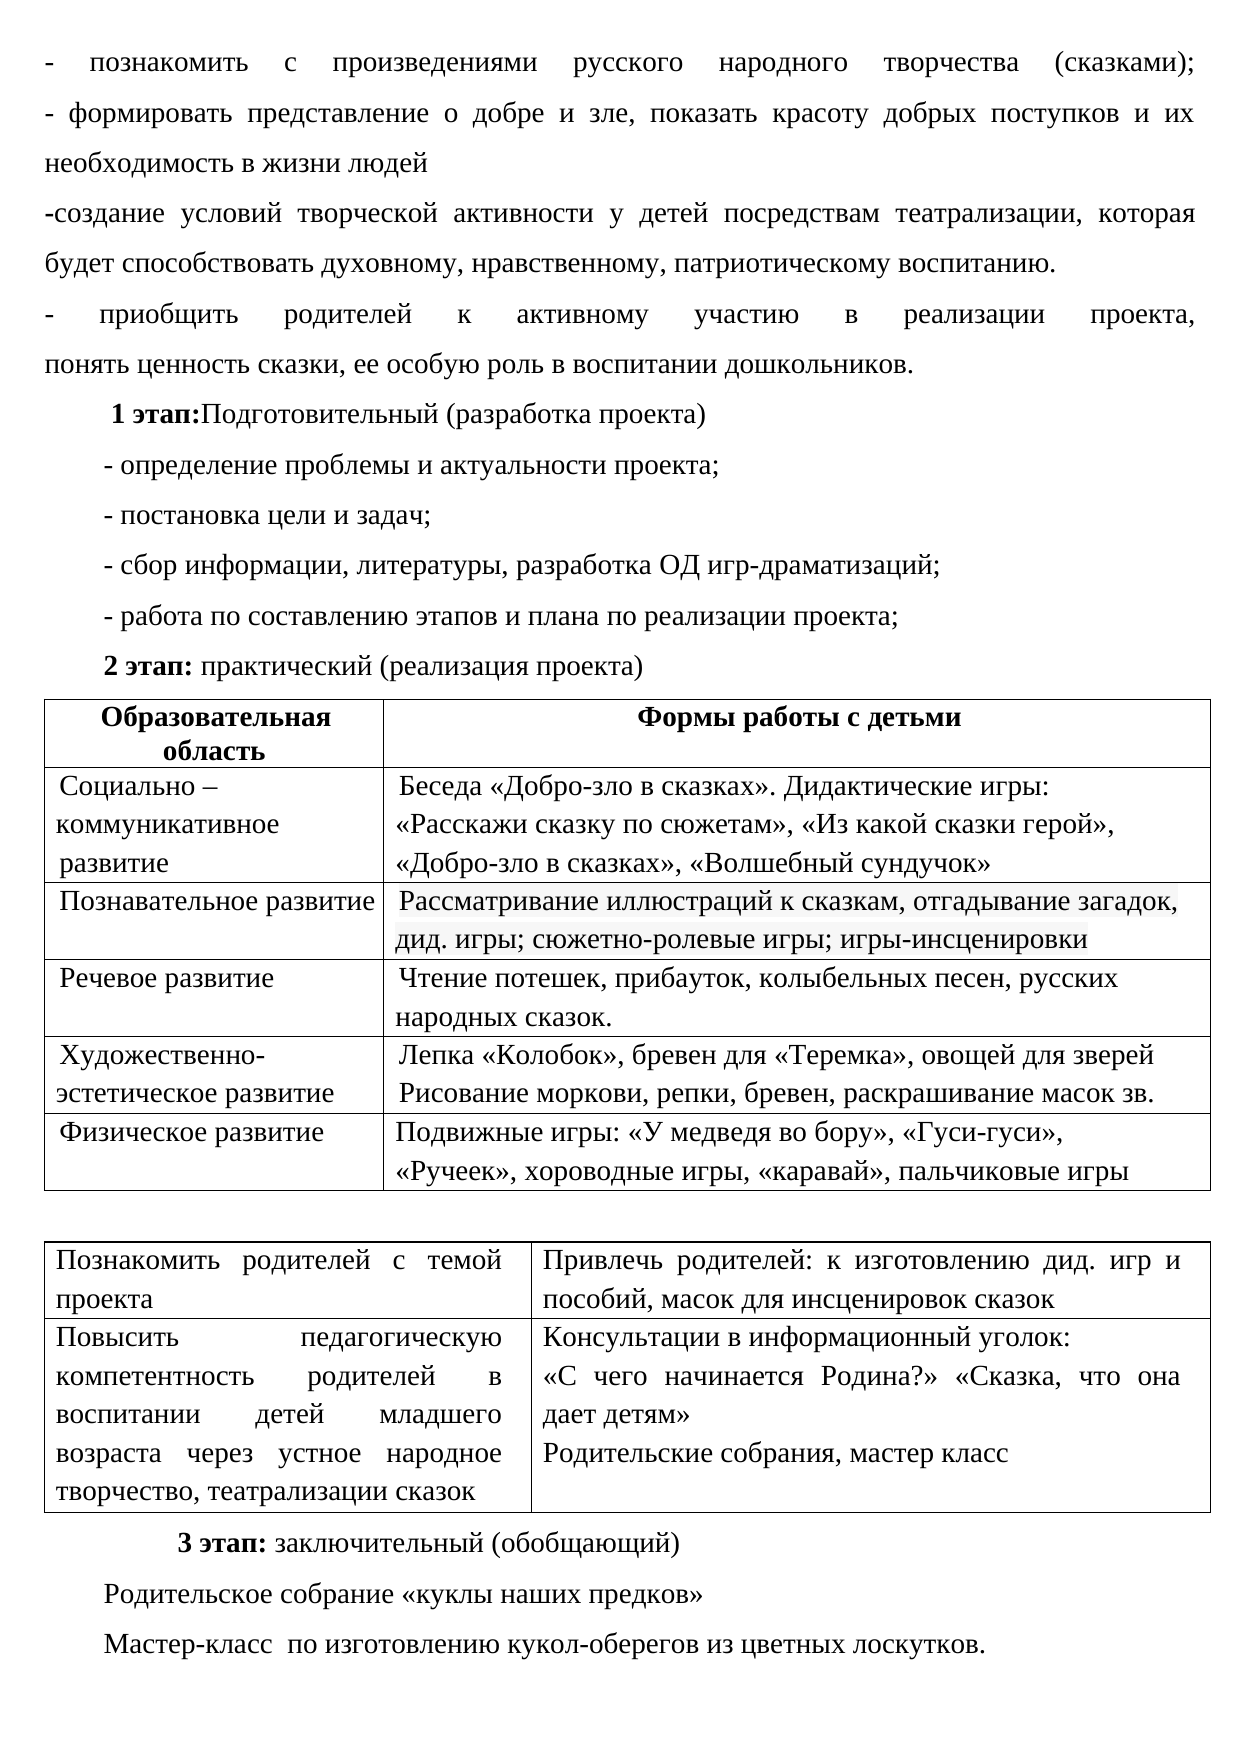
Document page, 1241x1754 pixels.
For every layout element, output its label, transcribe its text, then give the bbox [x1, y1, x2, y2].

table_cell Лепка «Колобок», бревен для «Теремка», овощей для зверей Рисование моркови, репки, бревен, раскрашивание масок зв. [384, 1037, 1210, 1113]
table_cell Речевое развитие [45, 960, 383, 1036]
table_header Привлечь родителей: к изготовлению дид. игр и пособий, масок для инсценировок сказок [532, 1243, 1210, 1318]
table_cell Чтение потешек, прибауток, колыбельных песен, русских народных сказок. [384, 960, 1210, 1036]
text - определение проблемы и актуальности проекта; [44, 447, 1196, 480]
table_header Познакомить родителей с темой проекта [45, 1243, 531, 1318]
text - приобщить родителей к активному участию в реализации проекта, понять ценность сказки, ее особую роль в воспитании дошкольников. [44, 296, 1196, 380]
table_cell Повысить педагогическую компетентность родителей в воспитании детей младшего возраста через устное народное творчество, театрализации сказок [45, 1319, 531, 1512]
table_cell Подвижные игры: «У медведя во бору», «Гуси-гуси», «Ручеек», хороводные игры, «каравай», пальчиковые игры [384, 1114, 1210, 1190]
text - познакомить с произведениями русского народного творчества (сказками); - формировать представление о добре и зле, показать красоту добрых поступков и их необходимость в жизни людей [44, 44, 1196, 178]
text 1 этап:Подготовительный (разработка проекта) [44, 397, 1196, 430]
text 2 этап: практический (реализация проекта) [44, 648, 1196, 682]
table_cell Художественно-эстетическое развитие [45, 1037, 383, 1113]
text - работа по составлению этапов и плана по реализации проекта; [44, 598, 1196, 631]
text - сбор информации, литературы, разработка ОД игр-драматизаций; [44, 547, 1196, 581]
table_cell Физическое развитие [45, 1114, 383, 1190]
table_cell Социально – коммуникативное развитие [45, 768, 383, 882]
table_cell Познавательное развитие [45, 883, 383, 959]
table_header Формы работы с детьми [384, 700, 1210, 767]
text Родительское собрание «куклы наших предков» [44, 1576, 1196, 1609]
table_cell Консультации в информационный уголок: «С чего начинается Родина?» «Сказка, что она дает детям» Родительские собрания, мастер класс [532, 1319, 1210, 1512]
text Мастер-класс по изготовлению кукол-оберегов из цветных лоскутков. [44, 1626, 1196, 1660]
text 3 этап: заключительный (обобщающий) [177, 1526, 1196, 1559]
text -создание условий творческой активности у детей посредствам театрализации, которая будет способствовать духовному, нравственному, патриотическому воспитанию. [44, 195, 1196, 279]
text - постановка цели и задач; [44, 497, 1196, 531]
table_cell Беседа «Добро-зло в сказках». Дидактические игры: «Расскажи сказку по сюжетам», «Из какой сказки герой», «Добро-зло в сказках», «Волшебный сундучок» [384, 768, 1210, 882]
table_cell Рассматривание иллюстраций к сказкам, отгадывание загадок, дид. игры; сюжетно-ролевые игры; игры-инсценировки [384, 883, 1210, 959]
table_header Образовательная область [45, 700, 383, 767]
